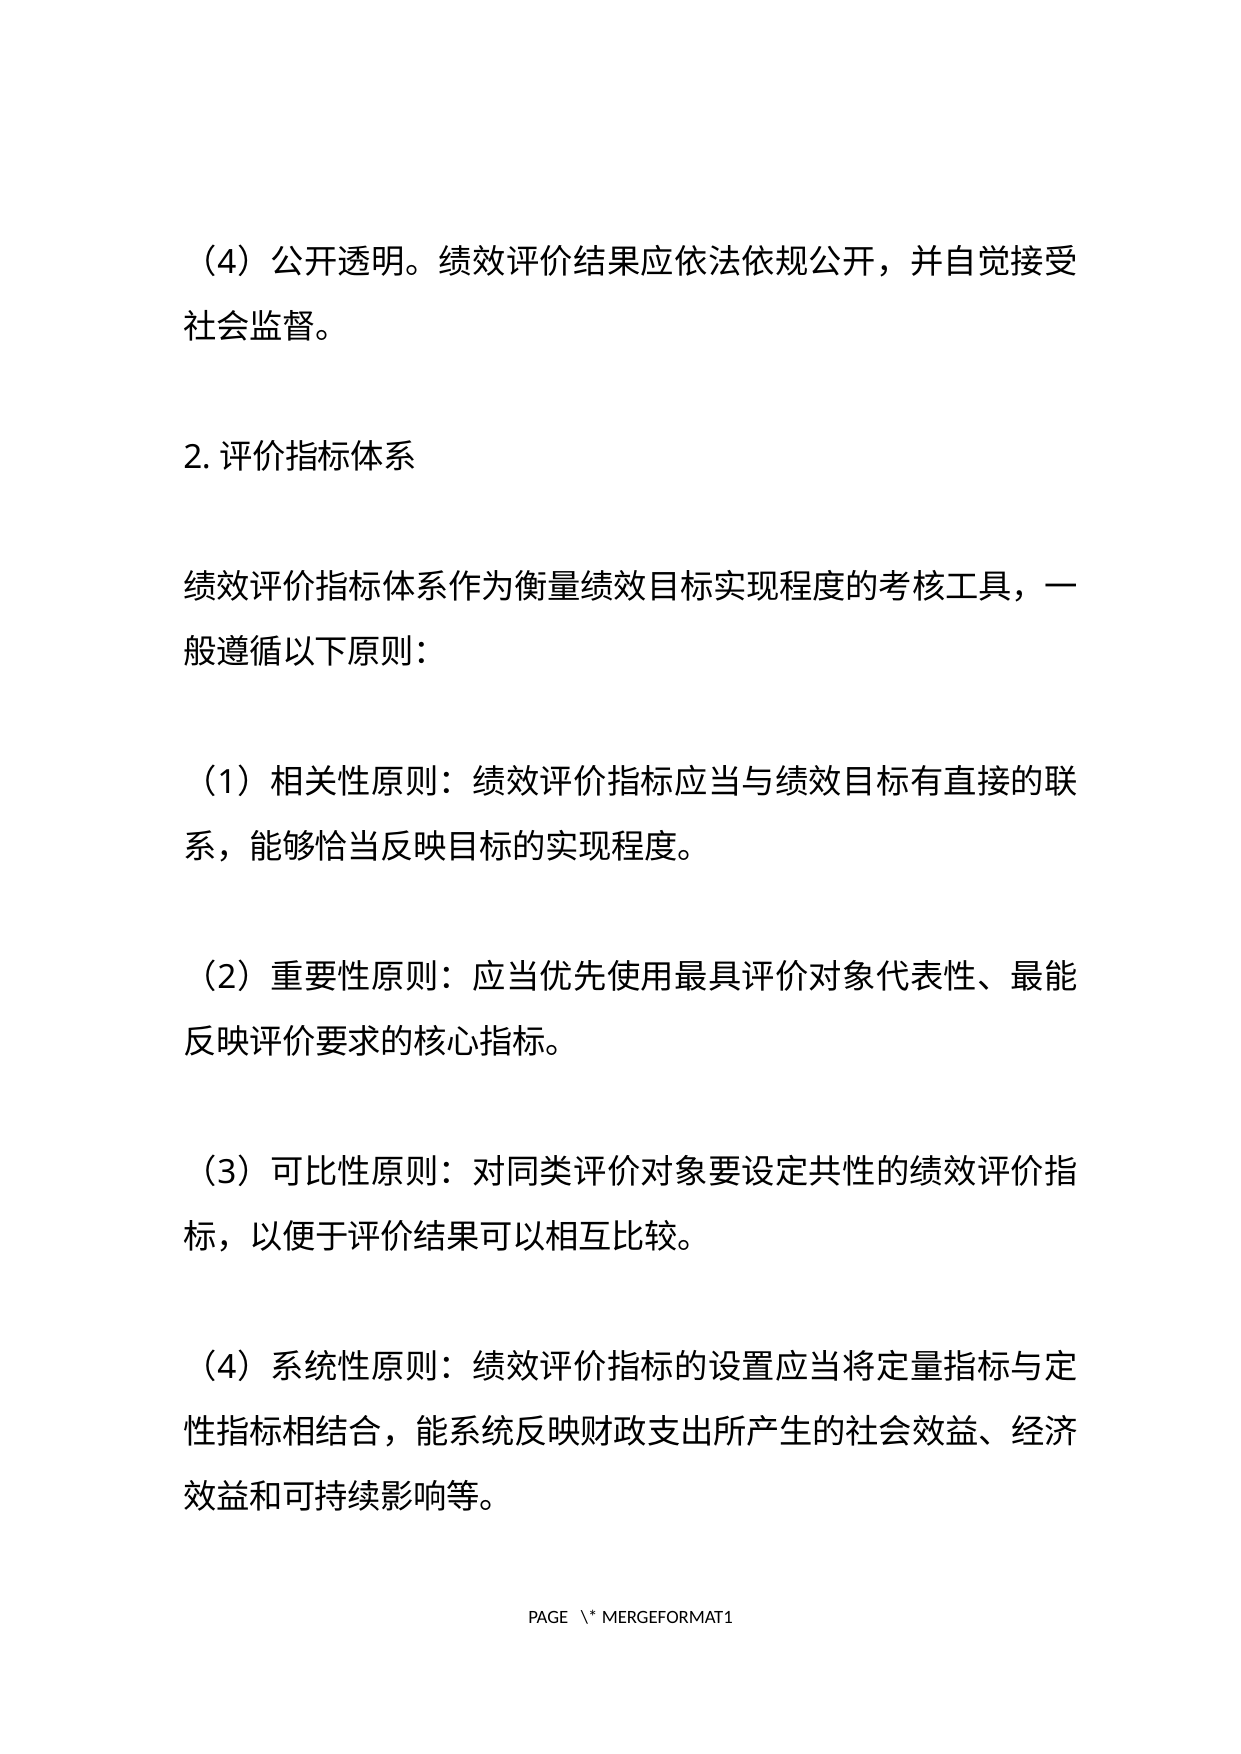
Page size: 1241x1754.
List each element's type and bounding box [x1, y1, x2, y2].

text [183, 162, 1078, 1527]
